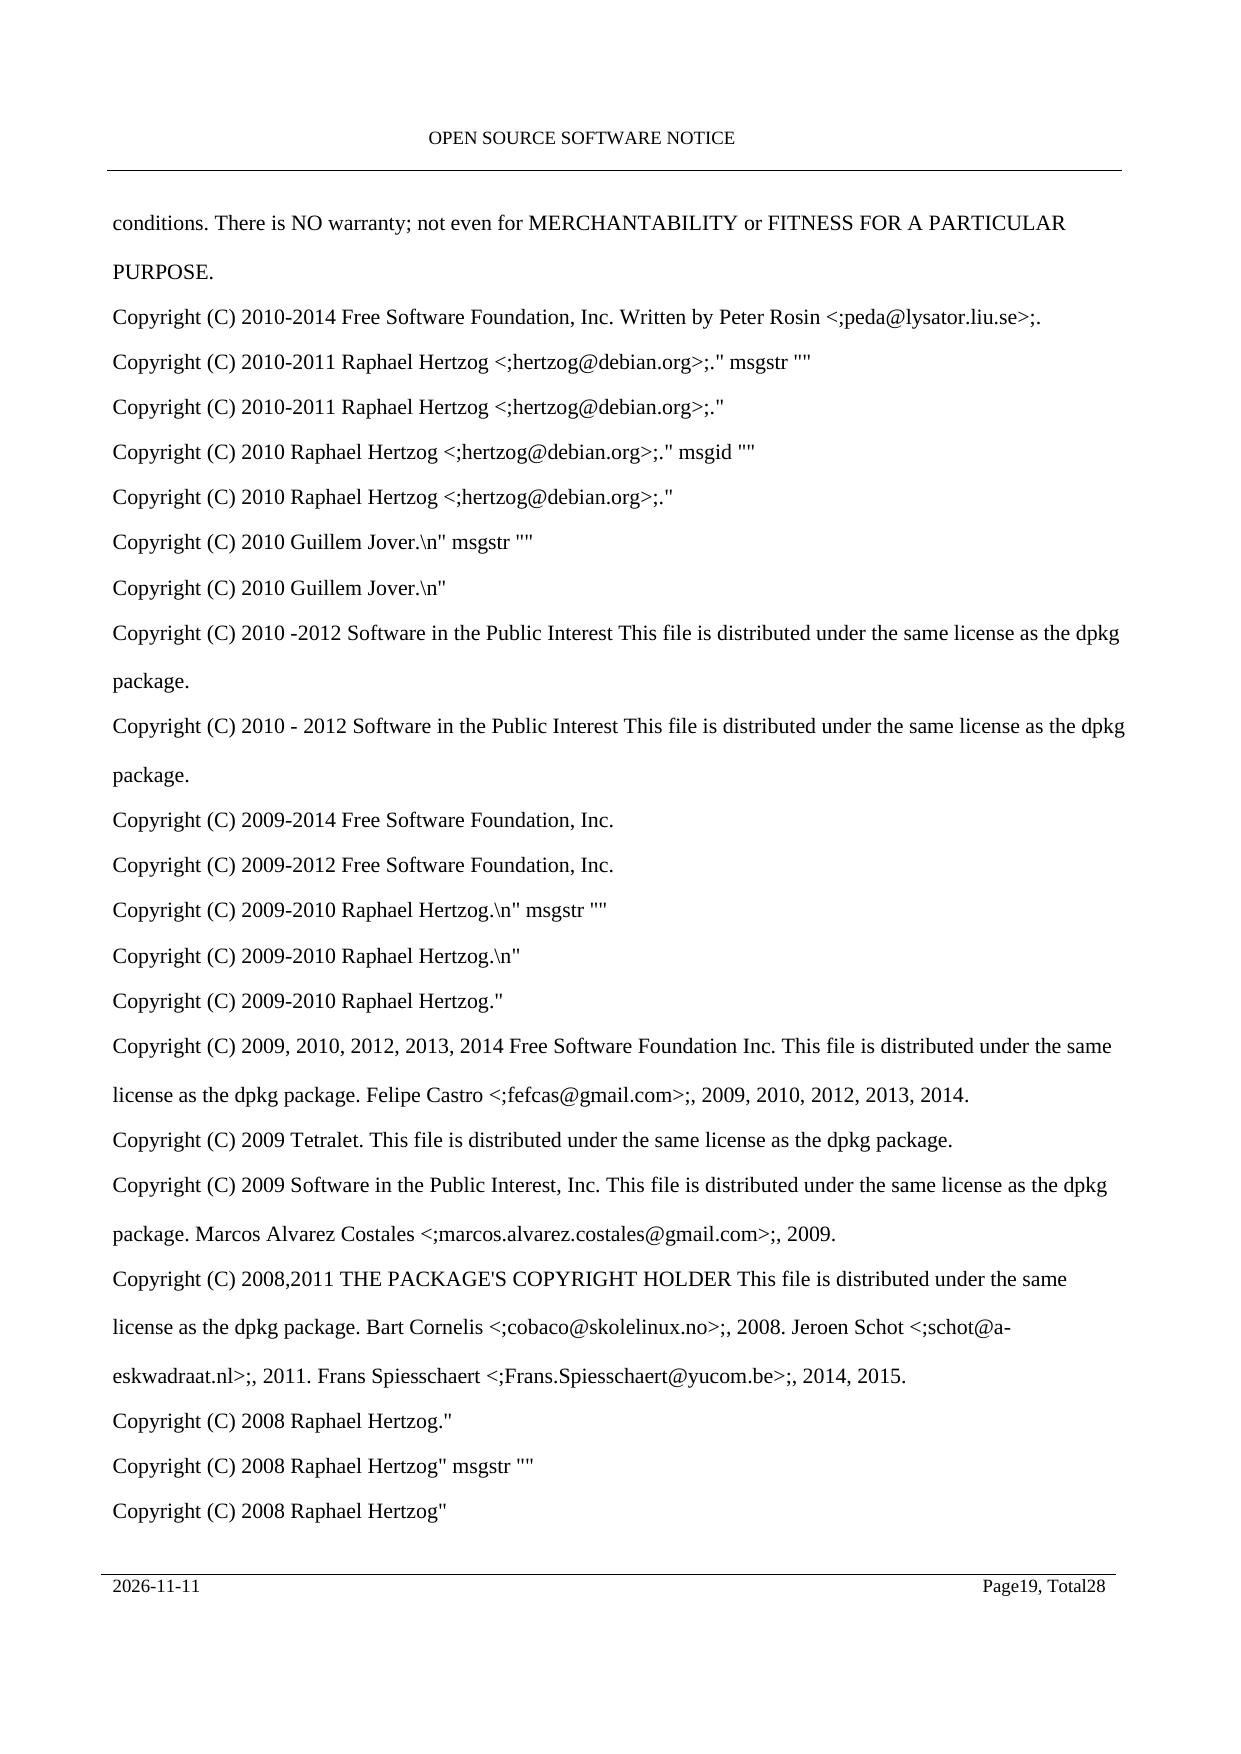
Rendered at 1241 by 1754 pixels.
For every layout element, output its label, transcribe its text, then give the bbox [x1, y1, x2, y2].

text Copyright (C) 2009 Software in the Public Interest, Inc. This file is distributed under the same license as the dpkg package. Marcos Alvarez Costales <;marcos.alvarez.costales@gmail.com>;, 2009. [112, 1168, 1128, 1249]
text Copyright (C) 2010 Raphael Hertzog <;hertzog@debian.org>;." [112, 481, 1128, 513]
text Copyright (C) 2009-2010 Raphael Hertzog.\n" msgstr "" [112, 894, 1128, 926]
text Copyright (C) 2010-2011 Raphael Hertzog <;hertzog@debian.org>;." msgstr "" [112, 345, 1128, 378]
text Copyright (C) 2008 Raphael Hertzog" msgstr "" [112, 1450, 1128, 1482]
text Copyright (C) 2009-2012 Free Software Foundation, Inc. [112, 849, 1128, 881]
text Copyright (C) 2008 Raphael Hertzog." [112, 1404, 1128, 1437]
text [112, 206, 1128, 288]
text Copyright (C) 2009, 2010, 2012, 2013, 2014 Free Software Foundation Inc. This file is distributed under the same license as the dpkg package. Felipe Castro <;fefcas@gmail.com>;, 2009, 2010, 2012, 2013, 2014. [112, 1029, 1128, 1110]
text Copyright (C) 2010 Guillem Jover.\n" msgstr "" [112, 526, 1128, 558]
text Copyright (C) 2010 Guillem Jover.\n" [112, 571, 1128, 603]
text Copyright (C) 2010 Raphael Hertzog <;hertzog@debian.org>;." msgid "" [112, 436, 1128, 468]
text Copyright (C) 2010-2014 Free Software Foundation, Inc. Written by Peter Rosin <;peda@lysator.liu.se>;. [112, 300, 1128, 333]
text Copyright (C) 2010-2011 Raphael Hertzog <;hertzog@debian.org>;." [112, 390, 1128, 423]
text Copyright (C) 2009 Tetralet. This file is distributed under the same license as the dpkg package. [112, 1123, 1128, 1156]
text Copyright (C) 2009-2010 Raphael Hertzog." [112, 984, 1128, 1017]
text Copyright (C) 2010 - 2012 Software in the Public Interest This file is distributed under the same license as the dpkg package. [112, 710, 1128, 791]
text Copyright (C) 2009-2014 Free Software Foundation, Inc. [112, 804, 1128, 836]
text Copyright (C) 2008,2011 THE PACKAGE'S COPYRIGHT HOLDER This file is distributed under the same license as the dpkg package. Bart Cornelis <;cobaco@skolelinux.no>;, 2008. Jeroen Schot <;schot@a-eskwadraat.nl>;, 2011. Frans Spiesschaert <;Frans.Spiesschaert@yucom.be>;, 2014, 2015. [112, 1262, 1128, 1392]
text Copyright (C) 2009-2010 Raphael Hertzog.\n" [112, 939, 1128, 971]
text Copyright (C) 2008 Raphael Hertzog" [112, 1495, 1128, 1527]
text Copyright (C) 2010 -2012 Software in the Public Interest This file is distributed under the same license as the dpkg package. [112, 616, 1128, 697]
